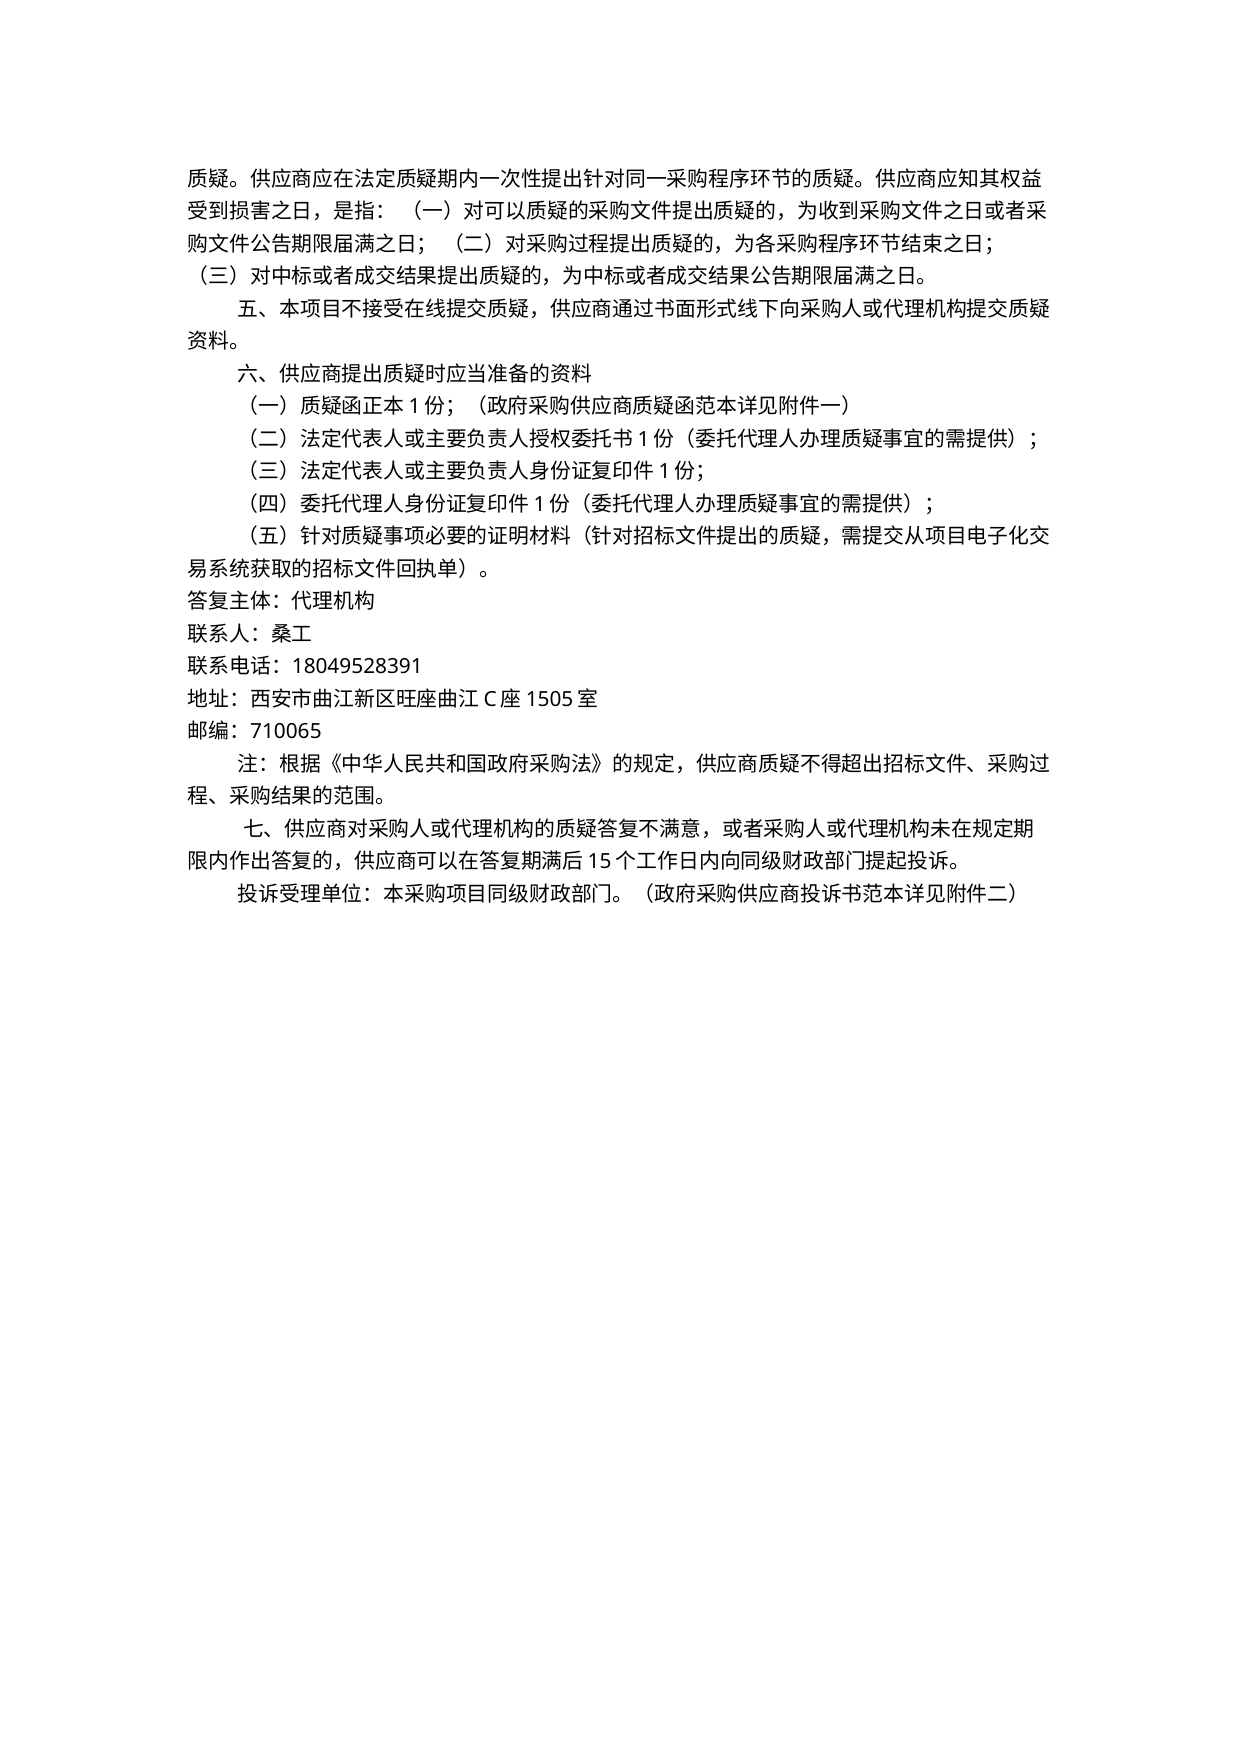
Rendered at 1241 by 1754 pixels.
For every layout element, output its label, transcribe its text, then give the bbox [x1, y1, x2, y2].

text 地址：西安市曲江新区旺座曲江C座1505室 [187, 682, 1053, 714]
text （三）法定代表人或主要负责人身份证复印件1份； [187, 454, 1053, 487]
text 七、供应商对采购人或代理机构的质疑答复不满意，或者采购人或代理机构未在规定期限内作出答复的，供应商可以在答复期满后15个工作日内向同级财政部门提起投诉。 [187, 812, 1053, 877]
text 联系电话：18049528391 [187, 649, 1053, 682]
text 投诉受理单位：本采购项目同级财政部门。（政府采购供应商投诉书范本详见附件二） [187, 877, 1053, 909]
text 五、本项目不接受在线提交质疑，供应商通过书面形式线下向采购人或代理机构提交质疑资料。 [187, 292, 1053, 357]
text 联系人：桑工 [187, 617, 1053, 649]
text 注：根据《中华人民共和国政府采购法》的规定，供应商质疑不得超出招标文件、采购过程、采购结果的范围。 [187, 747, 1053, 812]
text 答复主体：代理机构 [187, 584, 1053, 617]
text 六、供应商提出质疑时应当准备的资料 [187, 357, 1053, 389]
text （一）质疑函正本1份；（政府采购供应商质疑函范本详见附件一） [187, 389, 1053, 422]
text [187, 162, 1053, 292]
text （五）针对质疑事项必要的证明材料（针对招标文件提出的质疑，需提交从项目电子化交易系统获取的招标文件回执单）。 [187, 519, 1053, 584]
text （二）法定代表人或主要负责人授权委托书1份（委托代理人办理质疑事宜的需提供）； [187, 422, 1053, 454]
text （四）委托代理人身份证复印件1份（委托代理人办理质疑事宜的需提供）； [187, 487, 1053, 519]
text 邮编：710065 [187, 714, 1053, 747]
